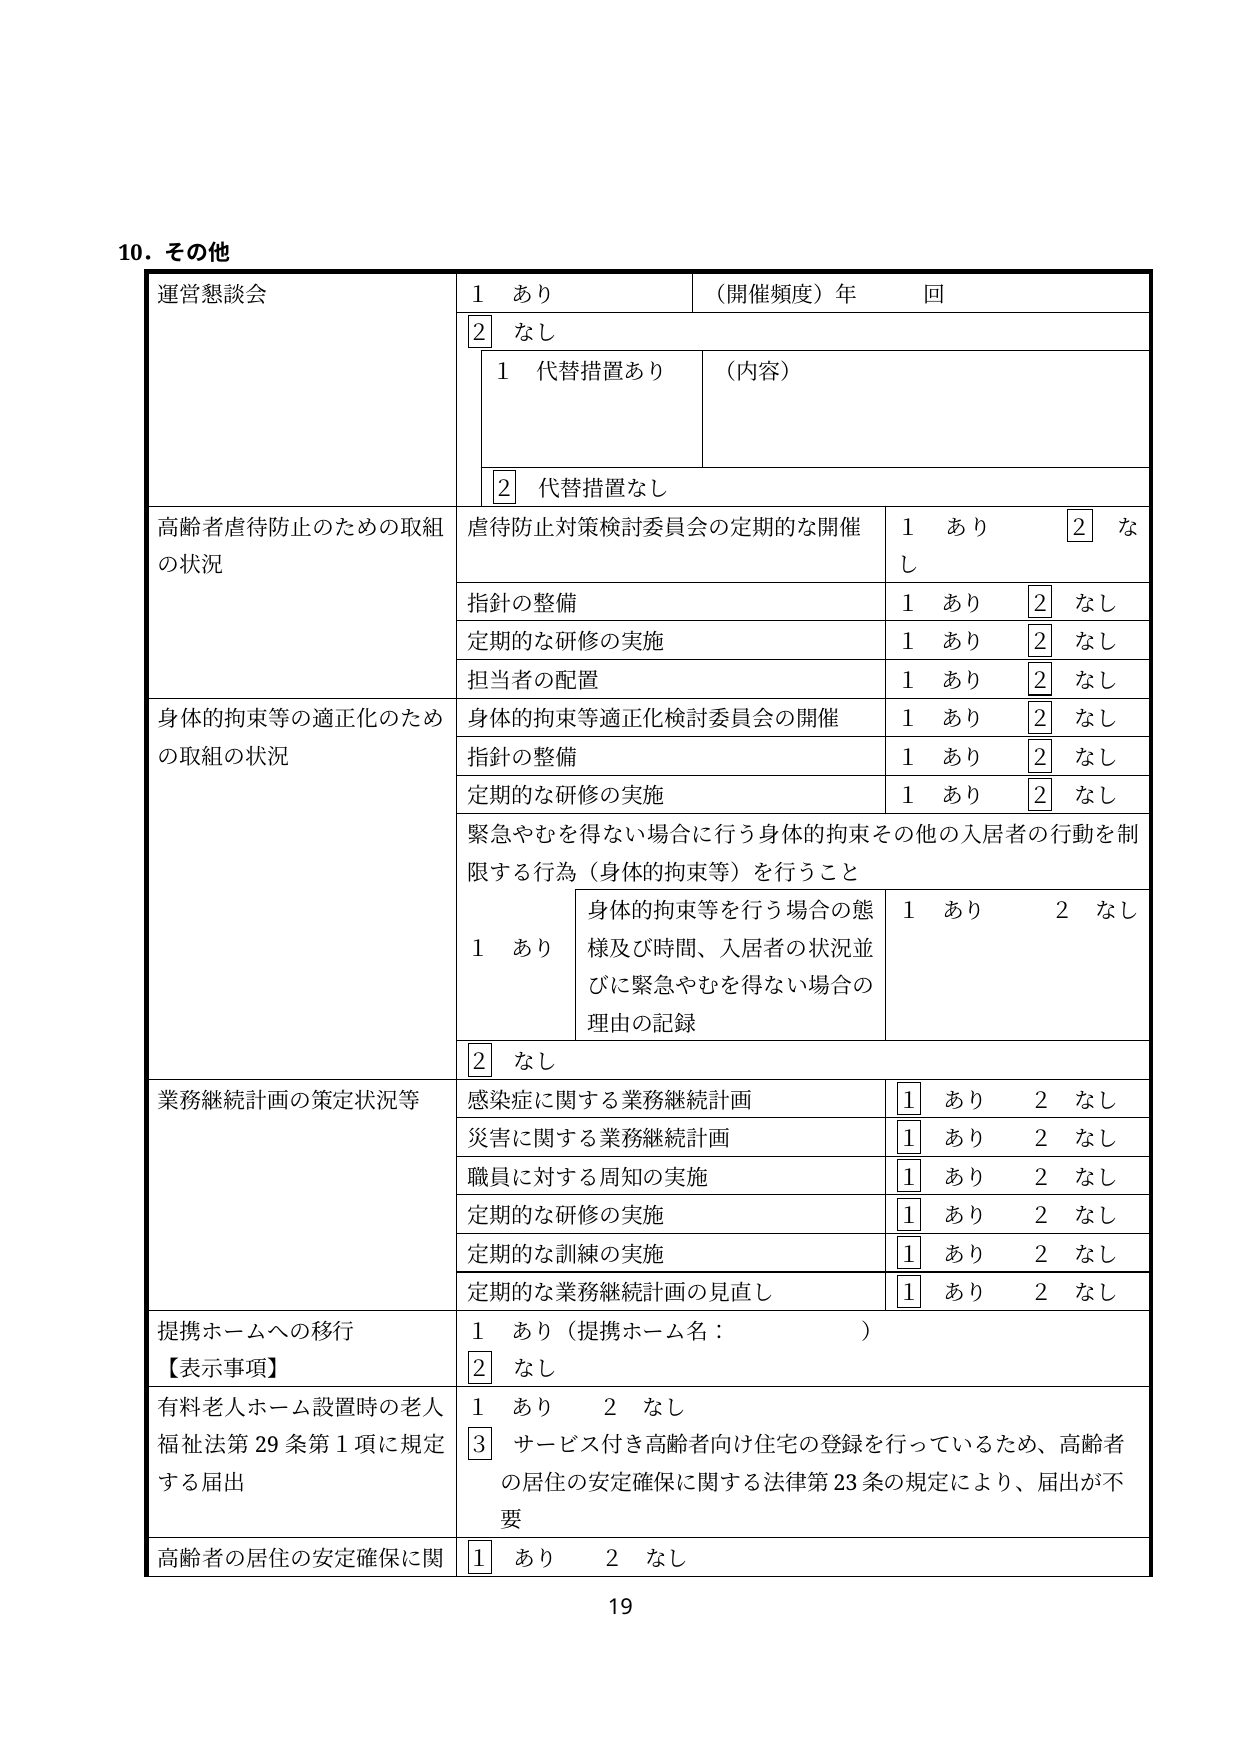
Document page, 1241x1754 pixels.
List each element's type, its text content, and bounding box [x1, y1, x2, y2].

table_cell １ あり ２ なし ３ サービス付き高齢者向け住宅の登録を行っているため、高齢者の居住の安定確保に関する法律第23条の規定により、届出が不要 [457, 1387, 1149, 1537]
table_cell １ あり ２ なし [457, 1538, 1149, 1576]
table_cell １ あり ２ なし [886, 776, 1149, 813]
table_cell 指針の整備 [457, 737, 885, 774]
table_cell 身体的拘束等適正化検討委員会の開催 [457, 699, 885, 736]
table_cell 緊急やむを得ない場合に行う身体的拘束その他の入居者の行動を制限する行為（身体的拘束等）を行うこと [457, 814, 1149, 889]
table_cell 高齢者虐待防止のための取組の状況 [149, 507, 456, 697]
table_cell ２ なし [457, 1041, 1149, 1079]
table_header （開催頻度）年 回 [693, 274, 1149, 312]
table_cell 指針の整備 [457, 583, 885, 620]
table_cell １ あり ２ なし [886, 737, 1149, 774]
table_cell 身体的拘束等の適正化のための取組の状況 [149, 699, 456, 1079]
table_cell １ あり ２ なし [886, 890, 1149, 1040]
table_cell １ あり（提携ホーム名： ） ２ なし [457, 1311, 1149, 1386]
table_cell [149, 1538, 456, 1576]
table_cell １ あり ２ なし [886, 621, 1149, 659]
table_cell [457, 350, 481, 506]
table_cell １ あり ２ なし [886, 699, 1149, 736]
table_cell 定期的な訓練の実施 [457, 1234, 885, 1271]
table_cell １ あり [457, 889, 575, 1040]
table_cell １ あり ２ なし [886, 507, 1149, 582]
table_cell （内容） [703, 351, 1149, 467]
table_cell 有料老人ホーム設置時の老人福祉法第29条第１項に規定する届出 [149, 1387, 456, 1537]
table_header １ あり [457, 274, 692, 312]
table_cell 職員に対する周知の実施 [457, 1157, 885, 1194]
table_cell ２ なし [457, 313, 1149, 350]
table_cell 定期的な研修の実施 [457, 1195, 885, 1233]
table_cell 定期的な研修の実施 [457, 776, 885, 813]
table_cell １ あり ２ なし [886, 1195, 1149, 1233]
table_cell 担当者の配置 [457, 660, 885, 697]
table_header 運営懇談会 [149, 274, 456, 506]
table_cell １ あり ２ なし [886, 1157, 1149, 1194]
table_cell ２ 代替措置なし [482, 468, 1149, 506]
text 10．その他 [118, 232, 1122, 269]
table_cell 業務継続計画の策定状況等 [149, 1080, 456, 1310]
table_cell １ あり ２ なし [886, 1234, 1149, 1271]
table_cell １ あり ２ なし [886, 1118, 1149, 1156]
table_cell １ あり ２ なし [886, 1080, 1149, 1117]
table_cell １ あり ２ なし [886, 1273, 1149, 1310]
table_cell 提携ホームへの移行 【表示事項】 [149, 1311, 456, 1386]
table_cell １ あり ２ なし [886, 583, 1149, 620]
table_cell 災害に関する業務継続計画 [457, 1118, 885, 1156]
table_cell 定期的な研修の実施 [457, 621, 885, 659]
table_cell 身体的拘束等を行う場合の態様及び時間、入居者の状況並びに緊急やむを得ない場合の理由の記録 [576, 890, 885, 1040]
table_cell 虐待防止対策検討委員会の定期的な開催 [457, 507, 885, 582]
table_cell 定期的な業務継続計画の見直し [457, 1273, 885, 1310]
table_cell 感染症に関する業務継続計画 [457, 1080, 885, 1117]
table_cell １ 代替措置あり [482, 351, 702, 467]
table_cell １ あり ２ なし [886, 660, 1149, 697]
